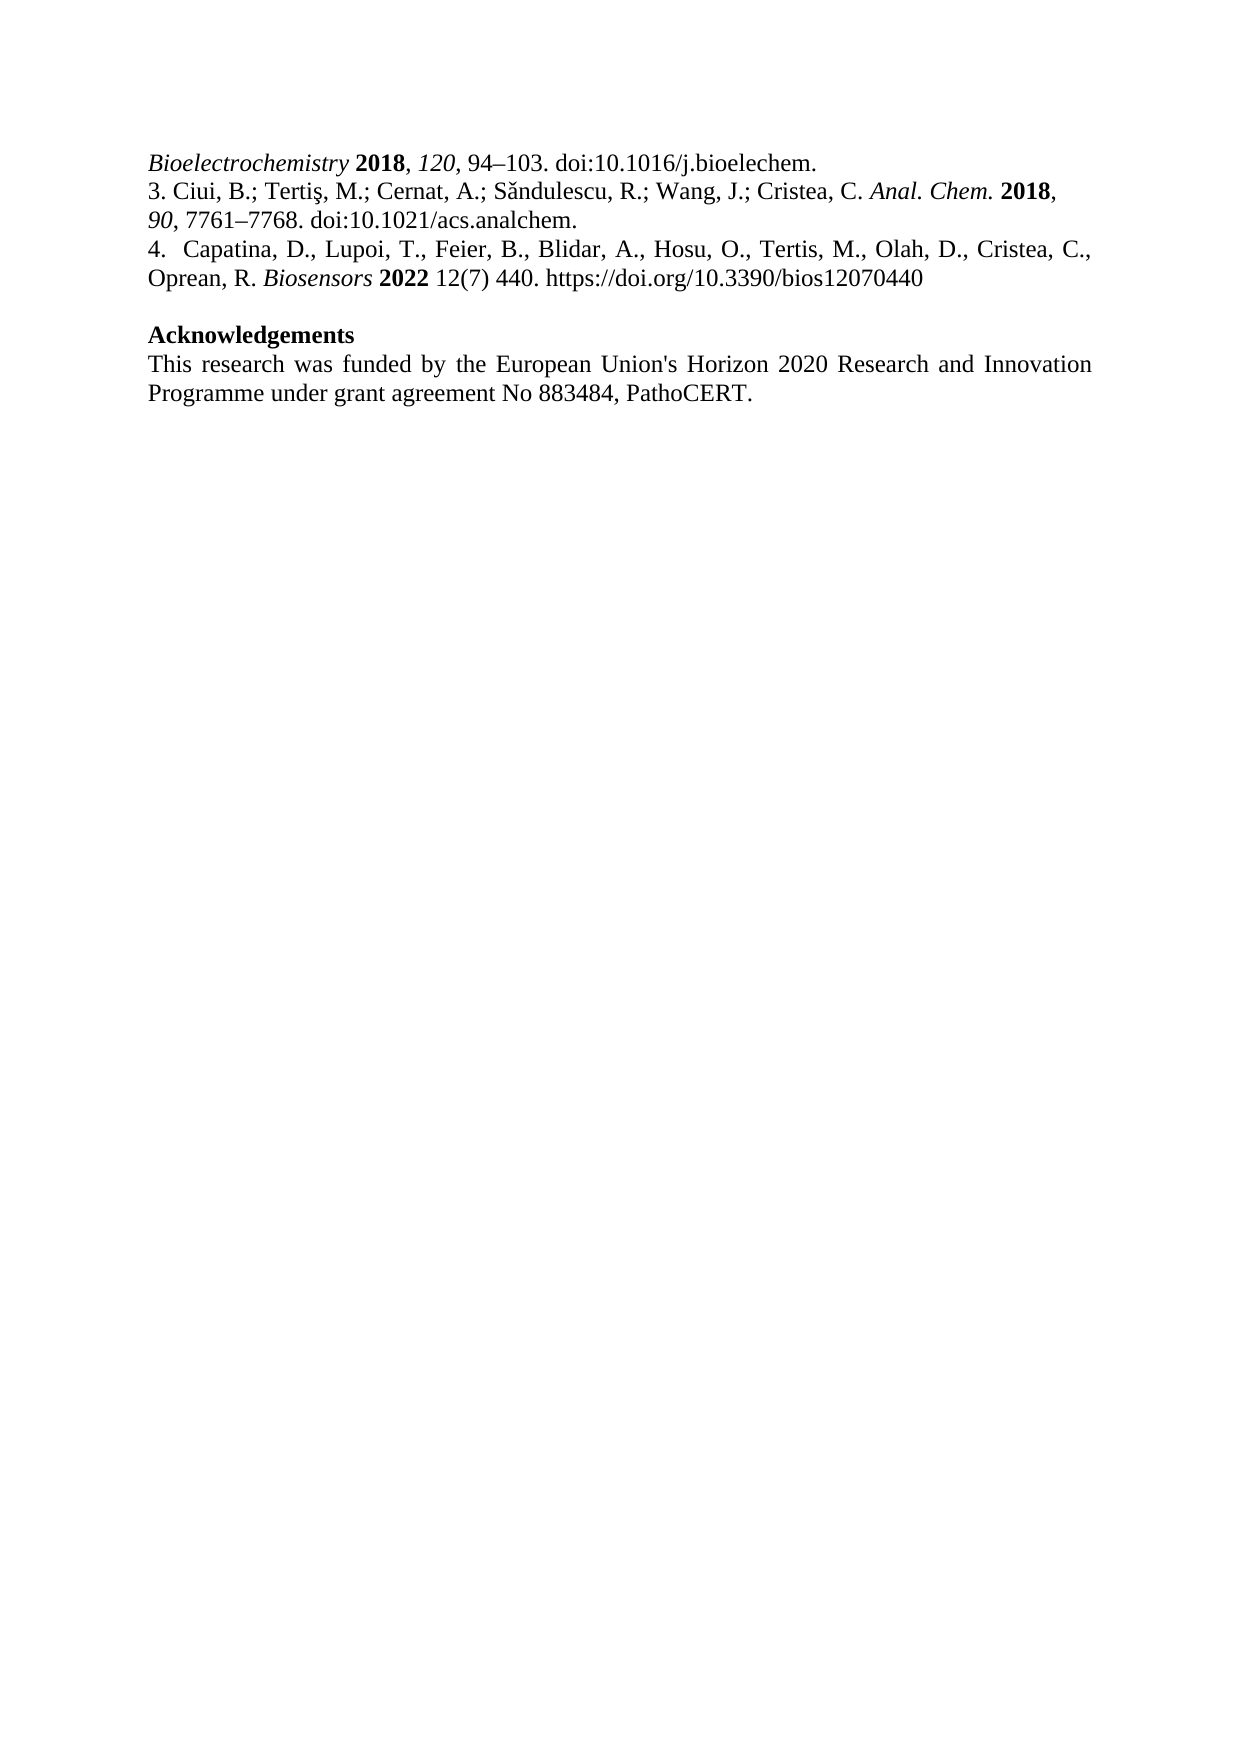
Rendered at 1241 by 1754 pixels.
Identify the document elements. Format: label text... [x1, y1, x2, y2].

list 3. Ciui, B.; Tertiş, M.; Cernat, A.; Sǎndulescu, R.; Wang, J.; Cristea, C. Anal. Chem. 2018, 90, 7761–7768. doi:10.1021/acs.analchem. [148, 176, 1092, 234]
text This research was funded by the European Union's Horizon 2020 Research and Innovation Programme under grant agreement No 883484, PathoCERT. [148, 349, 1092, 406]
text Acknowledgements [148, 320, 1092, 349]
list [148, 148, 1092, 176]
list 4. Capatina, D., Lupoi, T., Feier, B., Blidar, A., Hosu, O., Tertis, M., Olah, D., Cristea, C., Oprean, R. Biosensors 2022 12(7) 440. https://doi.org/10.3390/bios12070440 [148, 234, 1092, 291]
